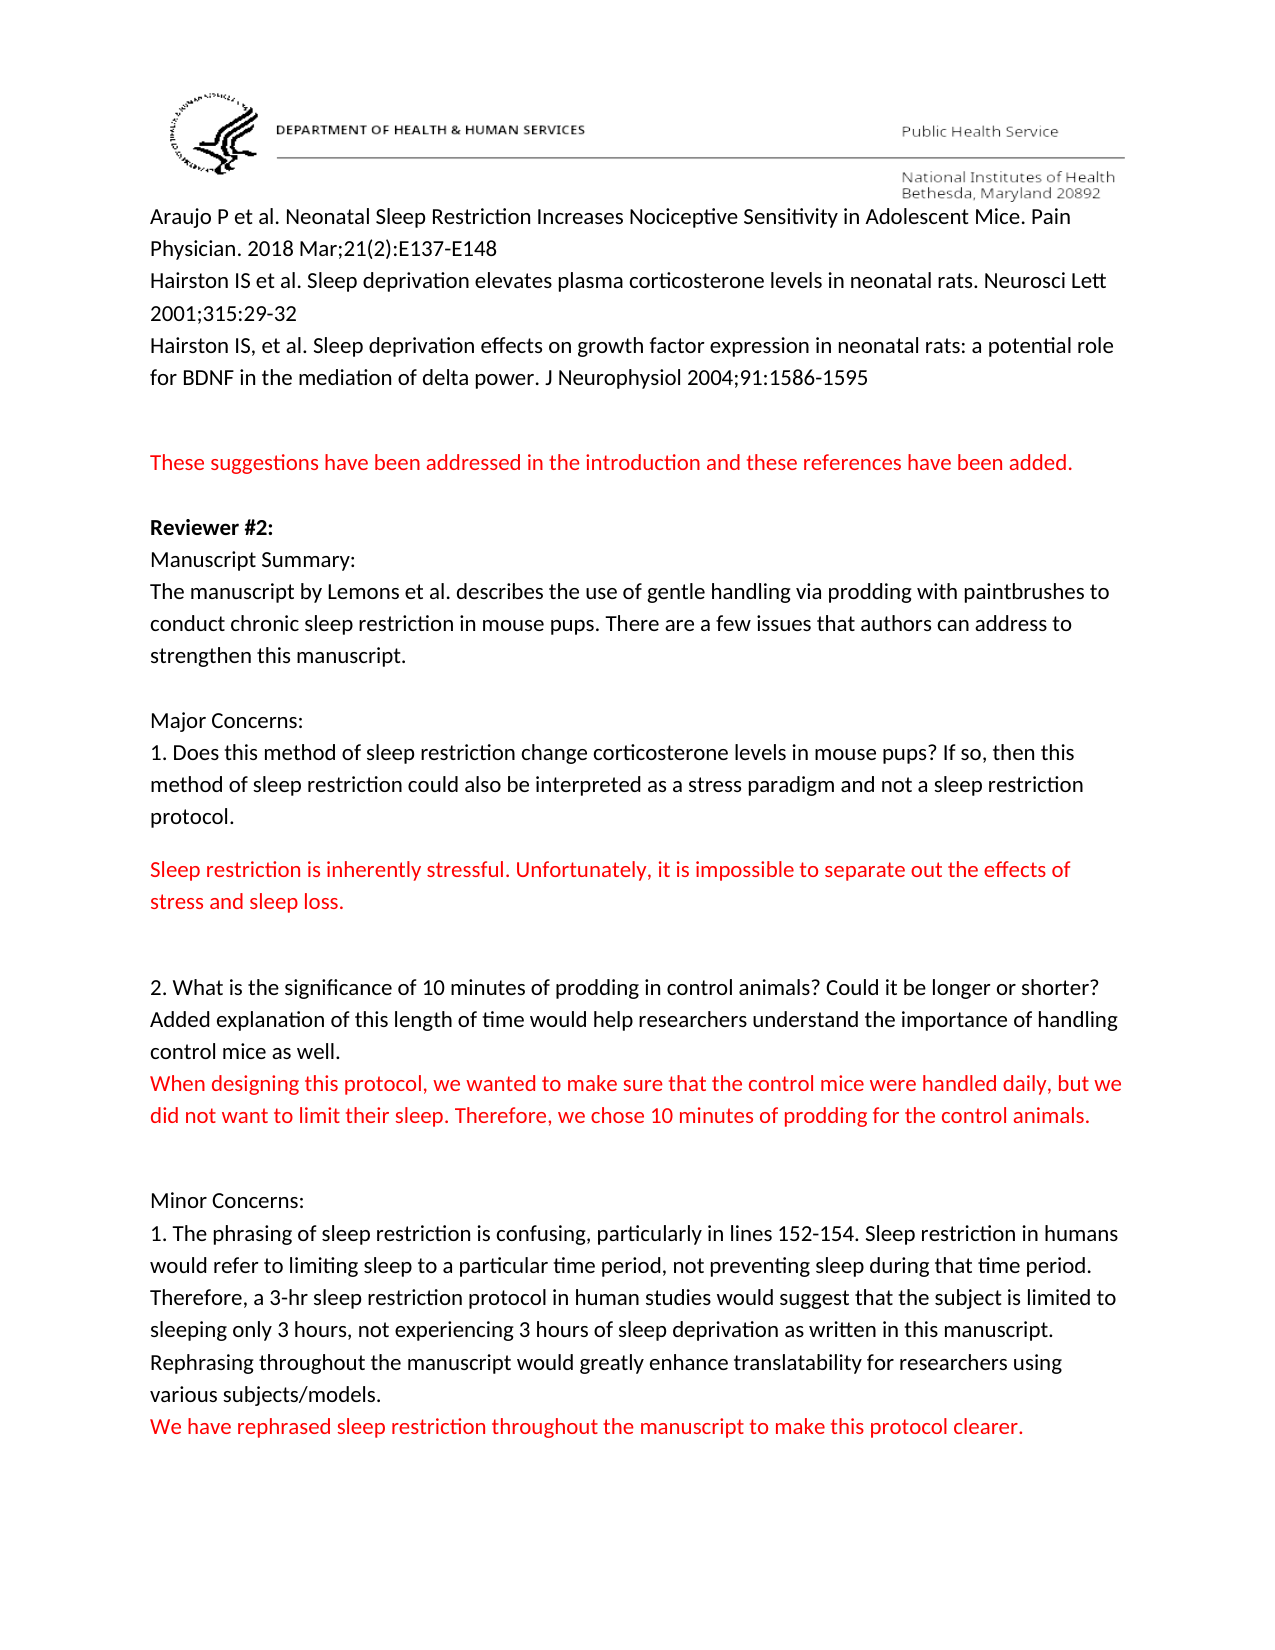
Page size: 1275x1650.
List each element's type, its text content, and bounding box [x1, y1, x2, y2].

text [150, 1154, 1125, 1472]
text These suggestions have been addressed in the introduction and these references have been added. Reviewer #2: Manuscript Summary: The manuscript by Lemons et al. describes the use of gentle handling via prodding with paintbrushes to conduct chronic sleep restriction in mouse pups. There are a few issues that authors can address to strengthen this manuscript. Major Concerns: 1. Does this method of sleep restriction change corticosterone levels in mouse pups? If so, then this method of sleep restriction could also be interpreted as a stress paradigm and not a sleep restriction protocol. [150, 448, 1125, 830]
text Sleep restriction is inherently stressful. Unfortunately, it is impossible to separate out the effects of stress and sleep loss. [150, 855, 1125, 916]
text 2. What is the significance of 10 minutes of prodding in control animals? Could it be longer or shorter? Added explanation of this length of time would help researchers understand the importance of handling control mice as well. When designing this protocol, we wanted to make sure that the control mice were handled daily, but we did not want to limit their sleep. Therefore, we chose 10 minutes of prodding for the control animals. [150, 941, 1125, 1129]
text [150, 202, 1125, 423]
